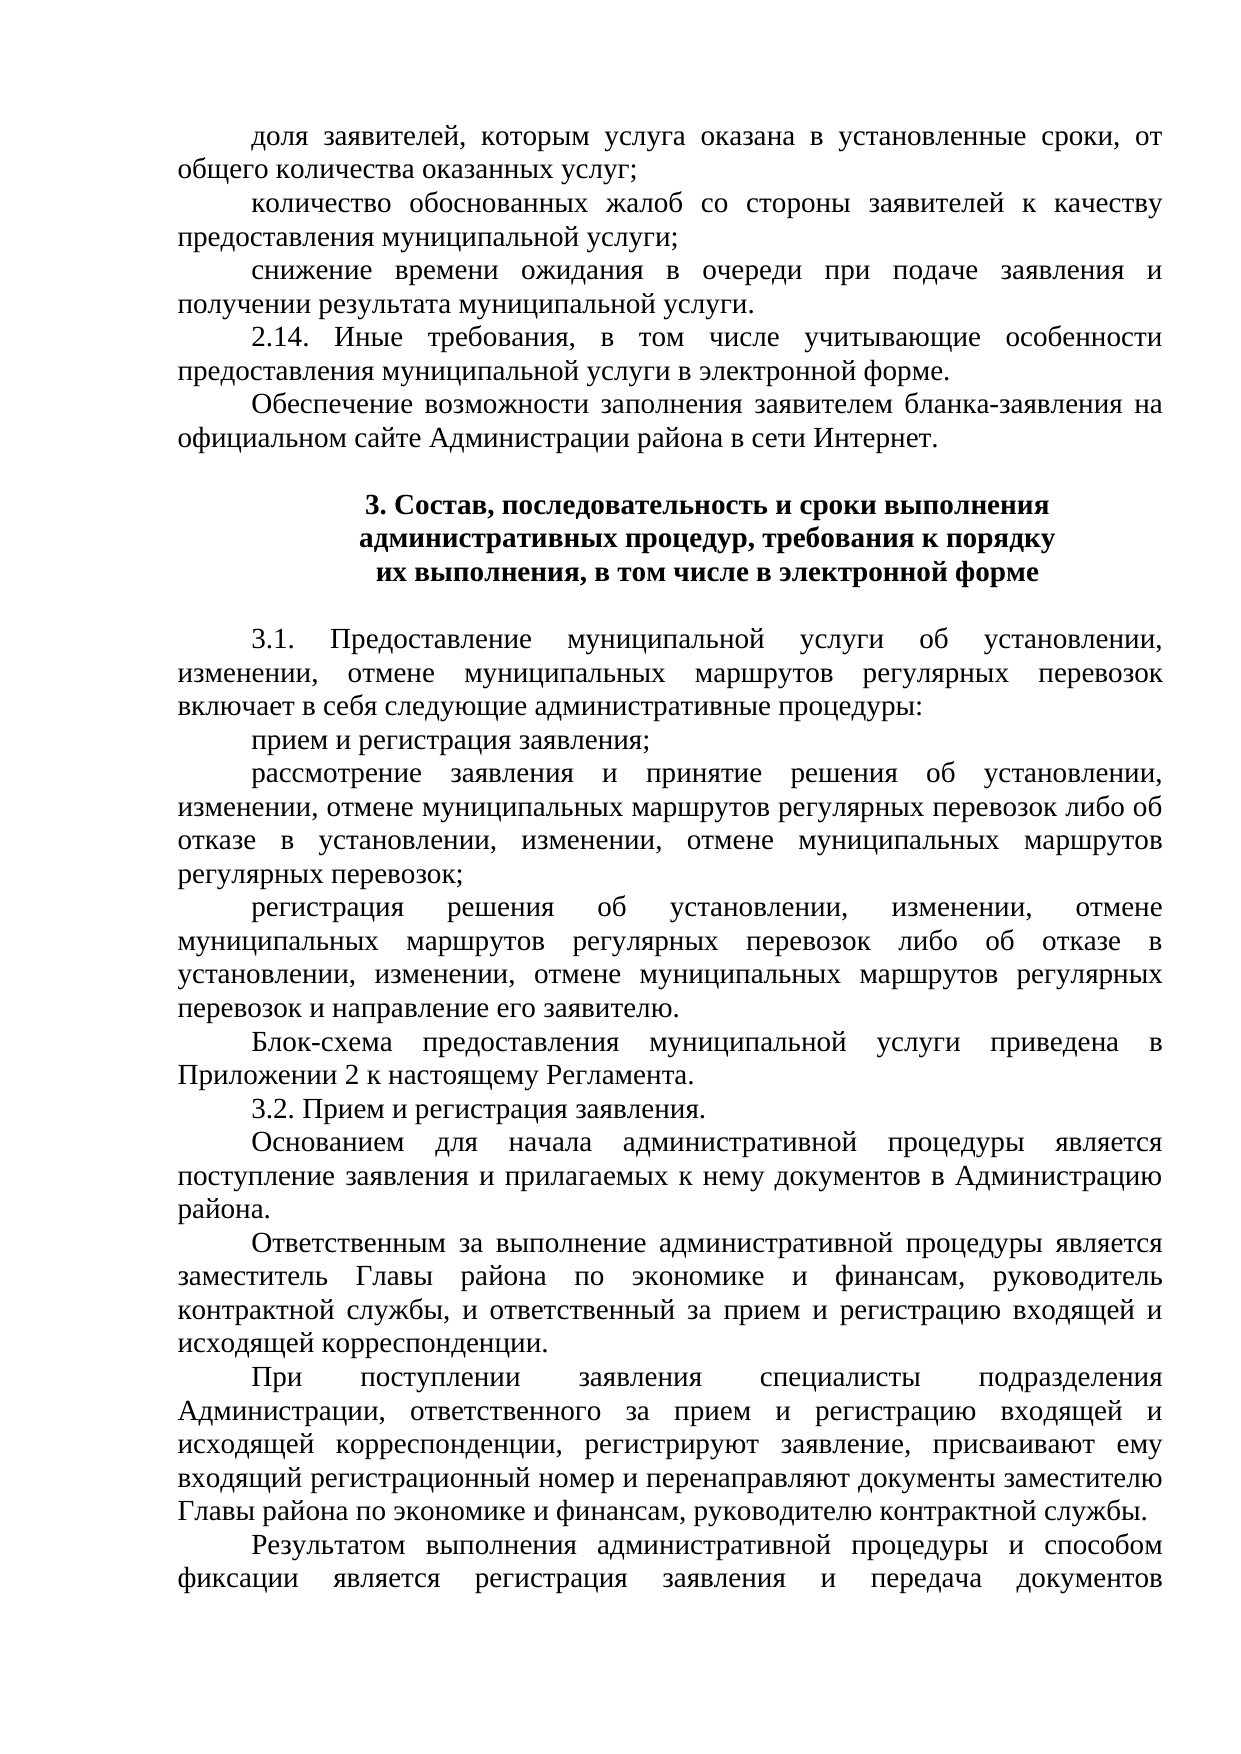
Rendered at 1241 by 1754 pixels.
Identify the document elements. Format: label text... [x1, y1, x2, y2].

text количество обоснованных жалоб со стороны заявителей к качеству предоставления муниципальной услуги; [177, 185, 1163, 252]
text Блок-схема предоставления муниципальной услуги приведена в Приложении 2 к настоящему Регламента. [177, 1024, 1163, 1091]
text 3. Состав, последовательность и сроки выполнения [177, 487, 1163, 521]
text При поступлении заявления специалисты подразделения Администрации, ответственного за прием и регистрацию входящей и исходящей корреспонденции, регистрируют заявление, присваивают ему входящий регистрационный номер и перенаправляют документы заместителю Главы района по экономике и финансам, руководителю контрактной службы. [177, 1359, 1163, 1527]
text регистрация решения об установлении, изменении, отмене муниципальных маршрутов регулярных перевозок либо об отказе в установлении, изменении, отмене муниципальных маршрутов регулярных перевозок и направление его заявителю. [177, 889, 1163, 1024]
text прием и регистрация заявления; [177, 722, 1163, 755]
text их выполнения, в том числе в электронной форме [177, 554, 1163, 588]
text административных процедур, требования к порядку [177, 521, 1163, 554]
text Основанием для начала административной процедуры является поступление заявления и прилагаемых к нему документов в Администрацию района. [177, 1124, 1163, 1225]
text Ответственным за выполнение административной процедуры является заместитель Главы района по экономике и финансам, руководитель контрактной службы, и ответственный за прием и регистрацию входящей и исходящей корреспонденции. [177, 1225, 1163, 1359]
text 3.1. Предоставление муниципальной услуги об установлении, изменении, отмене муниципальных маршрутов регулярных перевозок включает в себя следующие административные процедуры: [177, 621, 1163, 722]
text Обеспечение возможности заполнения заявителем бланка-заявления на официальном сайте Администрации района в сети Интернет. [177, 386, 1163, 453]
text 3.2. Прием и регистрация заявления. [177, 1091, 1163, 1124]
text 2.14. Иные требования, в том числе учитывающие особенности предоставления муниципальной услуги в электронной форме. [177, 319, 1163, 386]
text снижение времени ожидания в очереди при подаче заявления и получении результата муниципальной услуги. [177, 252, 1163, 319]
text рассмотрение заявления и принятие решения об установлении, изменении, отмене муниципальных маршрутов регулярных перевозок либо об отказе в установлении, изменении, отмене муниципальных маршрутов регулярных перевозок; [177, 755, 1163, 889]
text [177, 1527, 1163, 1594]
text доля заявителей, которым услуга оказана в установленные сроки, от общего количества оказанных услуг; [177, 118, 1163, 185]
